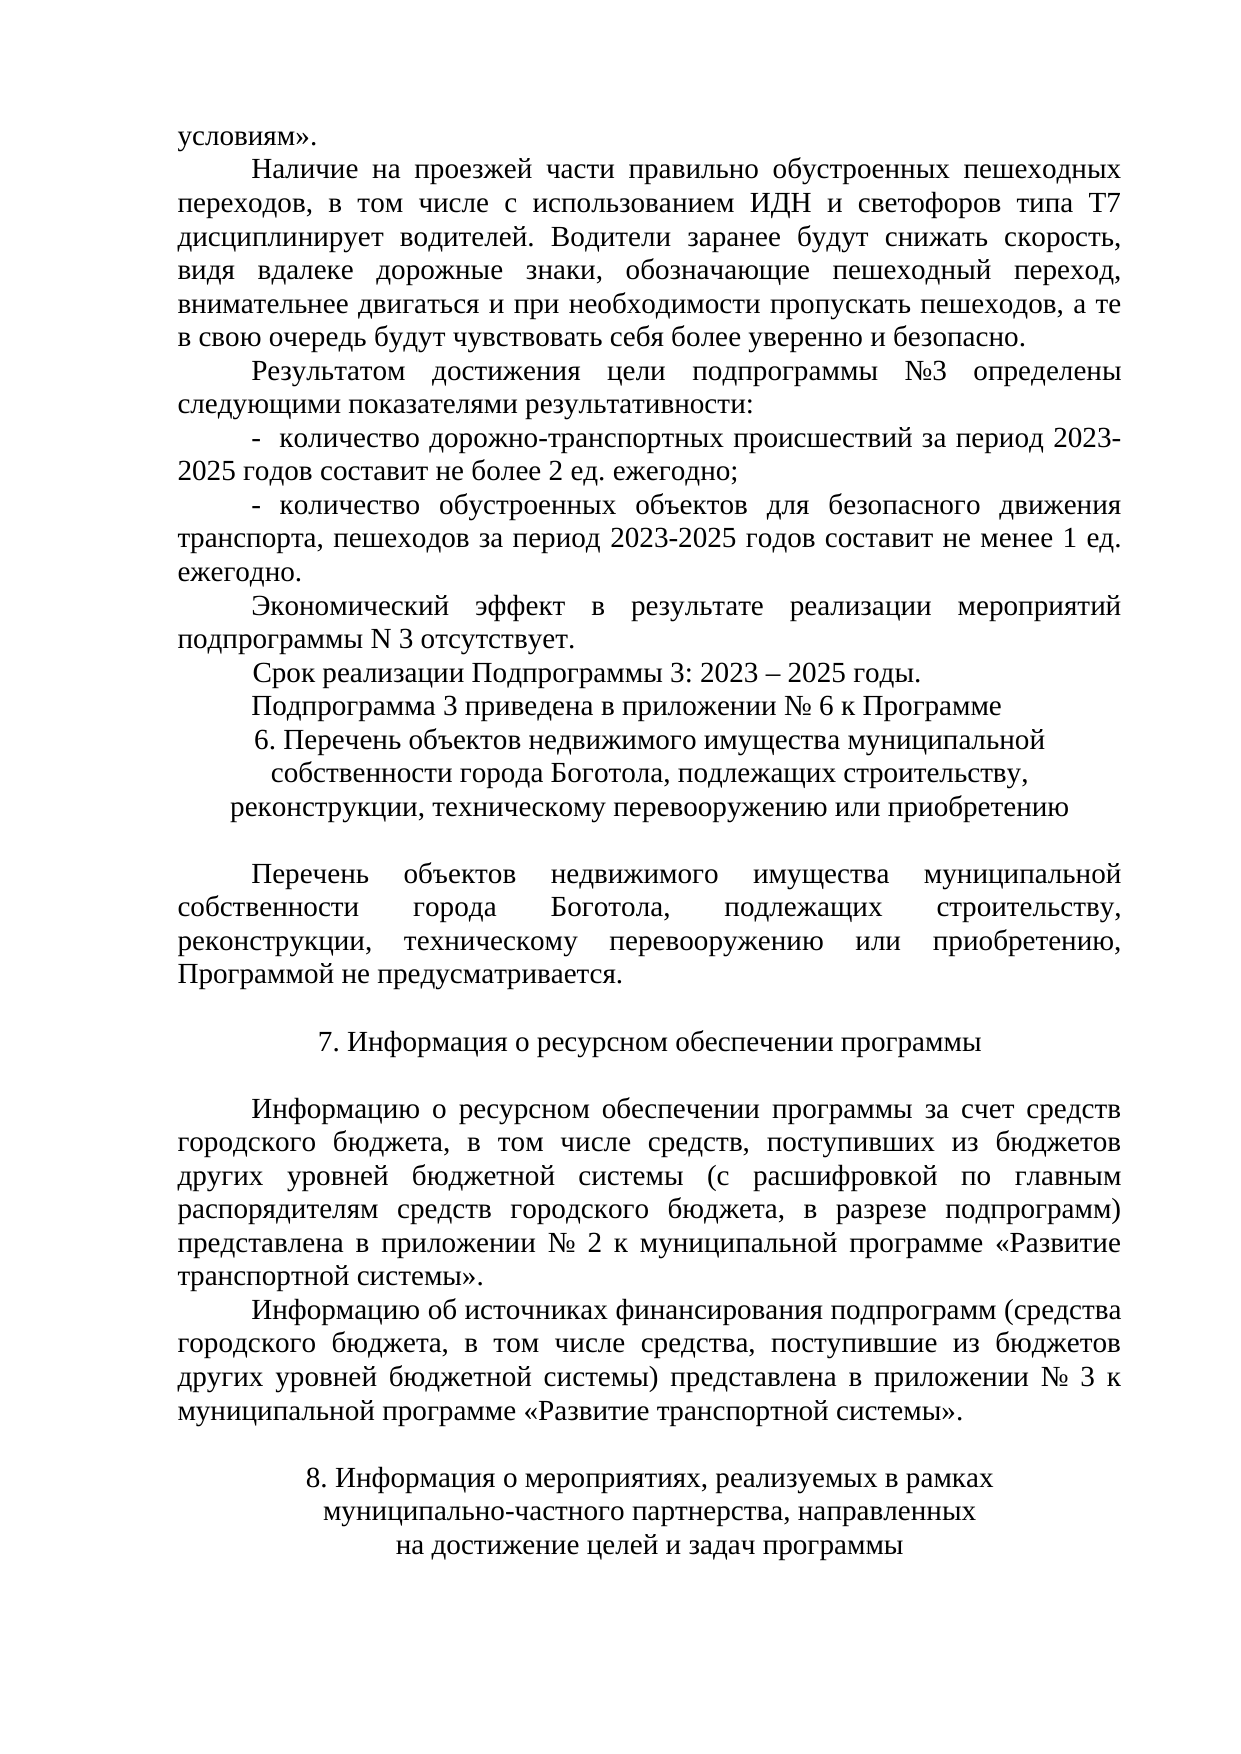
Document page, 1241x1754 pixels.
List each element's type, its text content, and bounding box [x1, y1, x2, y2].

text - количество обустроенных объектов для безопасного движения транспорта, пешеходов за период 2023-2025 годов составит не менее 1 ед. ежегодно. [177, 487, 1122, 588]
text Срок реализации Подпрограммы 3: 2023 – 2025 годы. [252, 655, 1122, 688]
text Подпрограмма 3 приведена в приложении № 6 к Программе [177, 688, 1122, 722]
text Результатом достижения цели подпрограммы №3 определены следующими показателями результативности: [177, 353, 1122, 420]
text 7. Информация о ресурсном обеспечении программы [177, 1024, 1122, 1057]
text - количество дорожно-транспортных происшествий за период 2023-2025 годов составит не более 2 ед. ежегодно; [177, 420, 1122, 487]
text Информацию о ресурсном обеспечении программы за счет средств городского бюджета, в том числе средств, поступивших из бюджетов других уровней бюджетной системы (с расшифровкой по главным распорядителям средств городского бюджета, в разрезе подпрограмм) представлена в приложении № 2 к муниципальной программе «Развитие транспортной системы». [177, 1091, 1122, 1292]
title 8. Информация о мероприятиях, реализуемых в рамках [177, 1460, 1122, 1493]
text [177, 118, 1122, 152]
title муниципально-частного партнерства, направленных [177, 1493, 1122, 1527]
text 6. Перечень объектов недвижимого имущества муниципальной собственности города Боготола, подлежащих строительству, реконструкции, техническому перевооружению или приобретению [177, 722, 1122, 822]
text Перечень объектов недвижимого имущества муниципальной собственности города Боготола, подлежащих строительству, реконструкции, техническому перевооружению или приобретению, Программой не предусматривается. [177, 856, 1122, 990]
title на достижение целей и задач программы [177, 1527, 1122, 1560]
text Наличие на проезжей части правильно обустроенных пешеходных переходов, в том числе с использованием ИДН и светофоров типа Т7 дисциплинирует водителей. Водители заранее будут снижать скорость, видя вдалеке дорожные знаки, обозначающие пешеходный переход, внимательнее двигаться и при необходимости пропускать пешеходов, а те в свою очередь будут чувствовать себя более уверенно и безопасно. [177, 152, 1122, 353]
text Информацию об источниках финансирования подпрограмм (средства городского бюджета, в том числе средства, поступившие из бюджетов других уровней бюджетной системы) представлена в приложении № 3 к муниципальной программе «Развитие транспортной системы». [177, 1292, 1122, 1426]
text Экономический эффект в результате реализации мероприятий подпрограммы N 3 отсутствует. [177, 588, 1122, 655]
